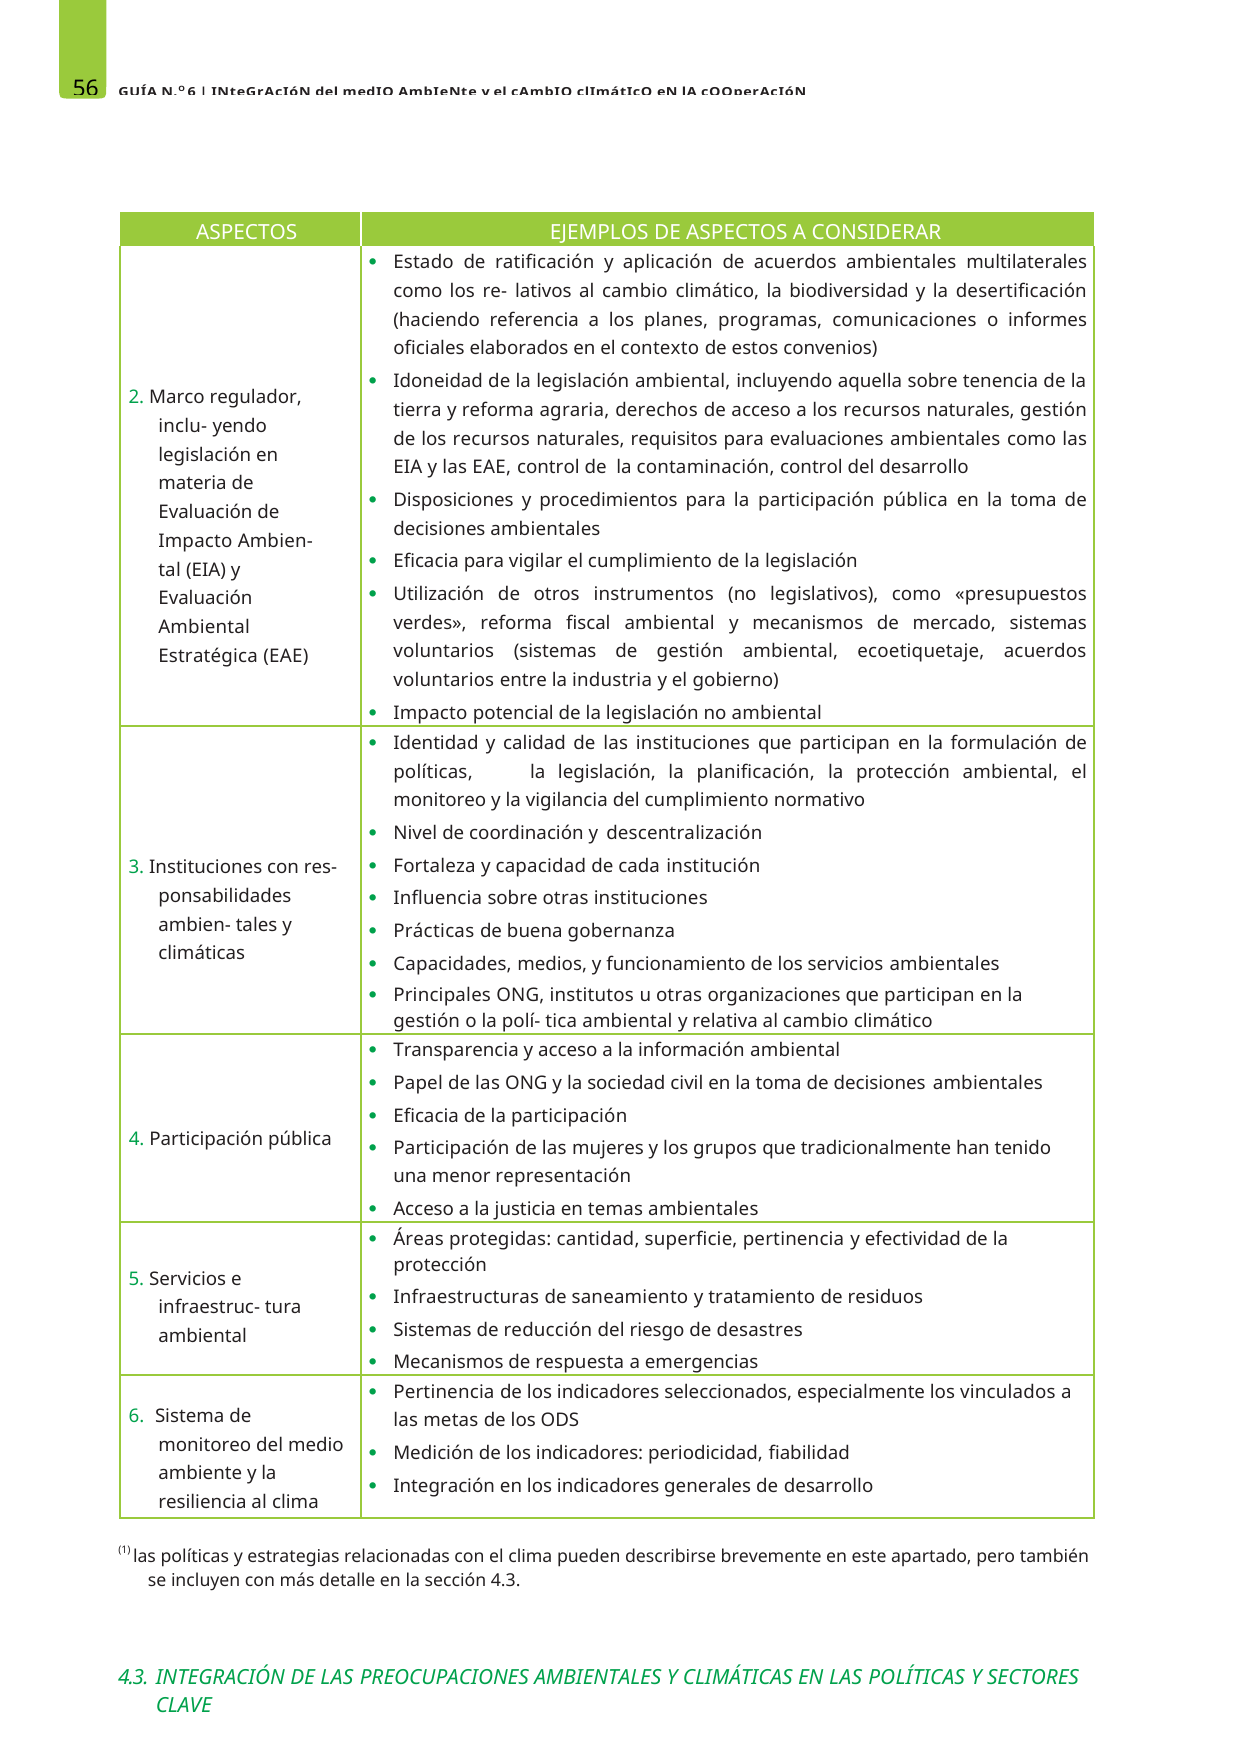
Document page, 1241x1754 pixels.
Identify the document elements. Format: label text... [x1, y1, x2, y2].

table_cell Transparencia y acceso a la información ambiental Papel de las ONG y la sociedad civil en la toma de decisiones ambientales Eficacia de la participación Participación de las mujeres y los grupos que tradicionalmente han tenido una menor representación Acceso a la justicia en temas ambientales [362, 1035, 1093, 1221]
table_cell Áreas protegidas: cantidad, superficie, pertinencia y efectividad de la protección Infraestructuras de saneamiento y tratamiento de residuos Sistemas de reducción del riesgo de desastres Mecanismos de respuesta a emergencias [362, 1223, 1093, 1374]
table_cell 5. Servicios e infraestruc- tura ambiental [121, 1223, 360, 1374]
table_cell 3. Instituciones con res- ponsabilidades ambien- tales y climáticas [121, 727, 360, 1032]
table_cell 2. Marco regulador, inclu- yendo legislación en materia de Evaluación de Impacto Ambien- tal (EIA) y Evaluación Ambiental Estratégica (EAE) [121, 246, 360, 725]
table_cell Estado de ratificación y aplicación de acuerdos ambientales multilaterales como los re- lativos al cambio climático, la biodiversidad y la desertificación (haciendo referencia a los planes, programas, comunicaciones o informes oficiales elaborados en el contexto de estos convenios) Idoneidad de la legislación ambiental, incluyendo aquella sobre tenencia de la tierra y reforma agraria, derechos de acceso a los recursos naturales, gestión de los recursos naturales, requisitos para evaluaciones ambientales como las EIA y las EAE, control de la contaminación, control del desarrollo Disposiciones y procedimientos para la participación pública en la toma de decisiones ambientales Eficacia para vigilar el cumplimiento de la legislación Utilización de otros instrumentos (no legislativos), como «presupuestos verdes», reforma fiscal ambiental y mecanismos de mercado, sistemas voluntarios (sistemas de gestión ambiental, ecoetiquetaje, acuerdos voluntarios entre la industria y el gobierno) Impacto potencial de la legislación no ambiental [362, 246, 1093, 725]
table_cell Pertinencia de los indicadores seleccionados, especialmente los vinculados a las metas de los ODS Medición de los indicadores: periodicidad, fiabilidad Integración en los indicadores generales de desarrollo [362, 1376, 1093, 1517]
table_cell 4. Participación pública [121, 1035, 360, 1221]
text (1) las políticas y estrategias relacionadas con el clima pueden describirse brevemente en este apartado, pero también se incluyen con más detalle en la sección 4.3. [118, 1543, 1092, 1592]
list INTEGRACIÓN DE LAS PREOCUPACIONES AMBIENTALES Y CLIMÁTICAS EN LAS POLÍTICAS Y SECTORES CLAVE [118, 1662, 1136, 1719]
table_cell 6. Sistema de monitoreo del medio ambiente y la resiliencia al clima [121, 1376, 360, 1517]
table_header ASPECTOS [120, 212, 360, 246]
table_header EJEMPLOS DE ASPECTOS A CONSIDERAR [362, 212, 1094, 246]
table_cell Identidad y calidad de las instituciones que participan en la formulación de políticas, la legislación, la planificación, la protección ambiental, el monitoreo y la vigilancia del cumplimiento normativo Nivel de coordinación y descentralización Fortaleza y capacidad de cada institución Influencia sobre otras instituciones Prácticas de buena gobernanza Capacidades, medios, y funcionamiento de los servicios ambientales Principales ONG, institutos u otras organizaciones que participan en la gestión o la polí- tica ambiental y relativa al cambio climático [362, 727, 1093, 1032]
